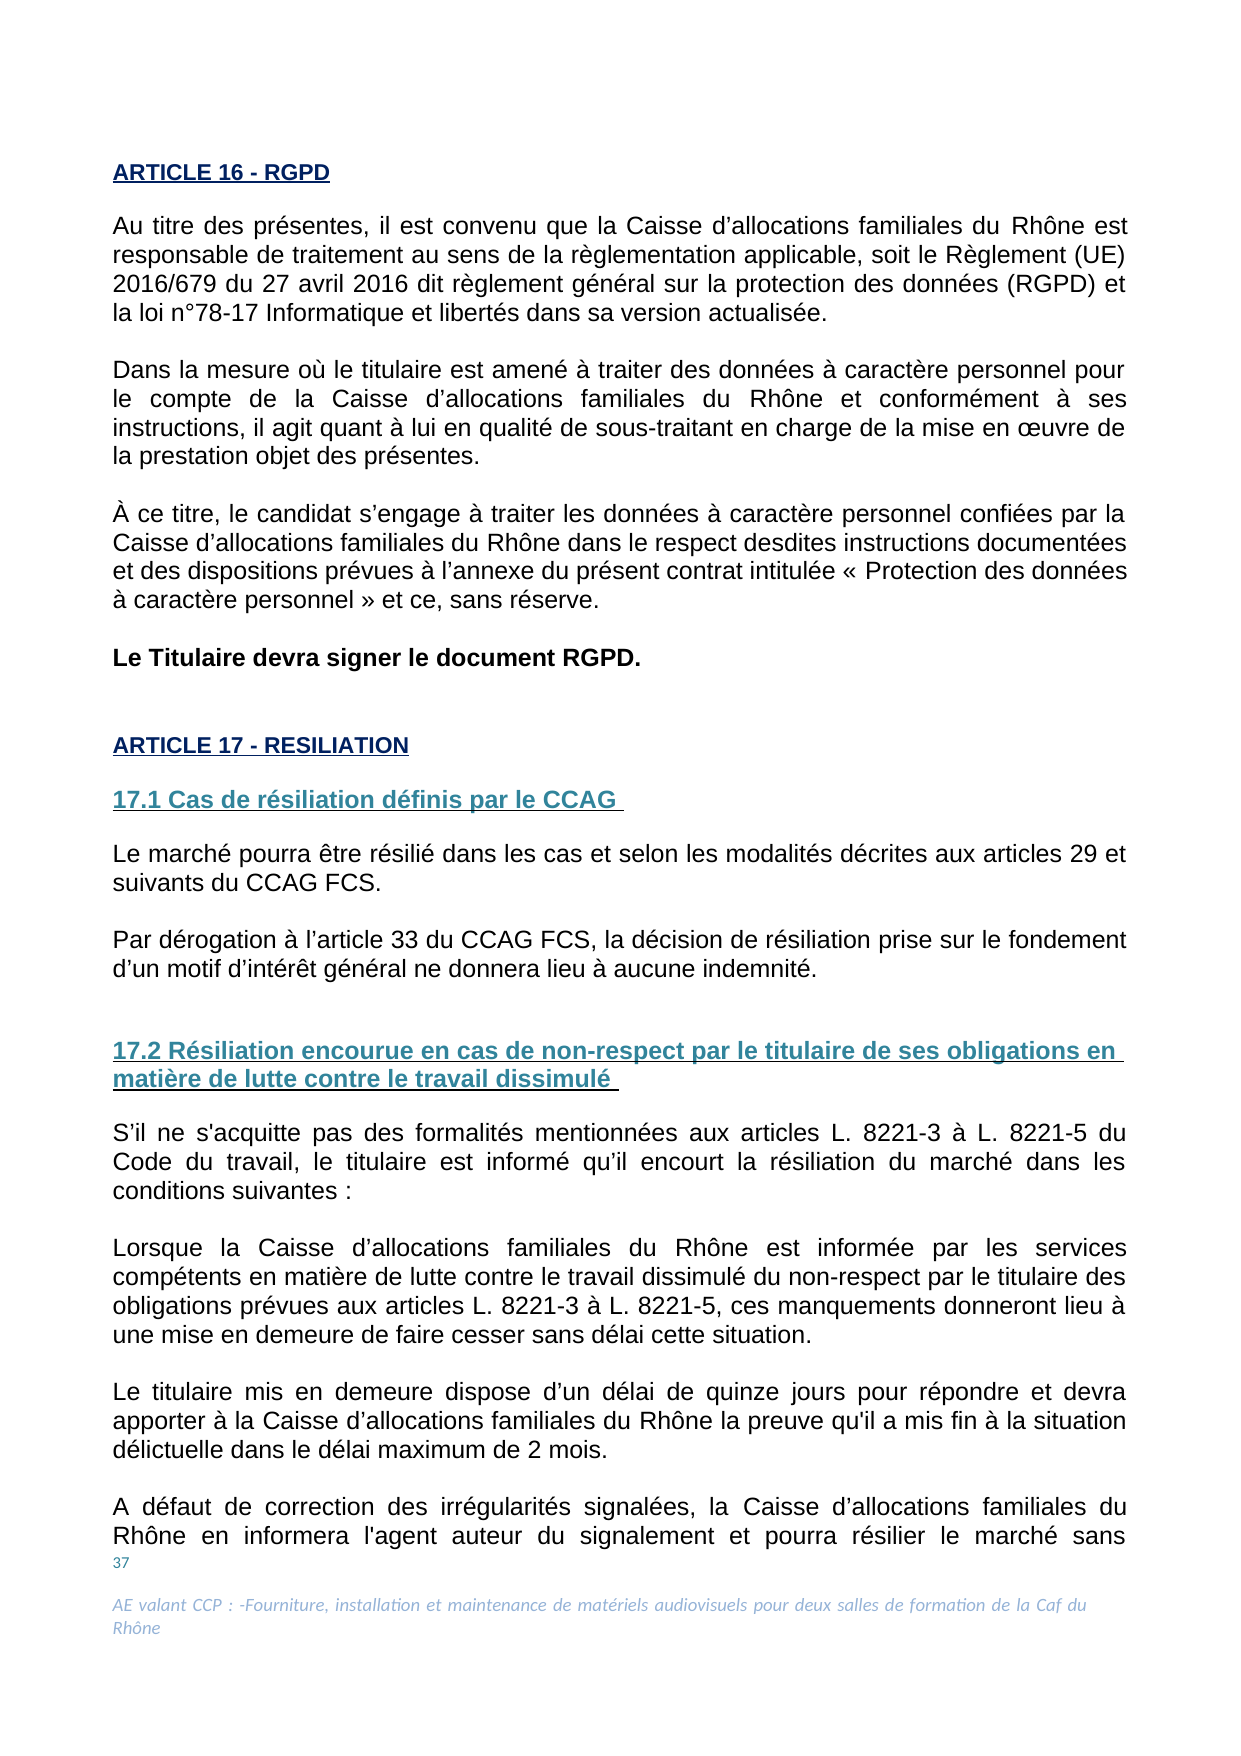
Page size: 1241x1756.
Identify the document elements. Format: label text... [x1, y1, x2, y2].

subtitle ARTICLE 17 - RESILIATION [112, 732, 1128, 759]
subtitle 17.1 Cas de résiliation définis par le CCAG [112, 785, 1128, 814]
subtitle ARTICLE 16 - RGPD [112, 158, 1128, 185]
text Le titulaire mis en demeure dispose d’un délai de quinze jours pour répondre et devra apporter à la Caisse d’allocations familiales du Rhône la preuve qu'il a mis fin à la situation délictuelle dans le délai maximum de 2 mois. [112, 1377, 1128, 1463]
text Le Titulaire devra signer le document RGPD. [112, 642, 1128, 671]
text S’il ne s'acquitte pas des formalités mentionnées aux articles L. 8221-3 à L. 8221-5 du Code du travail, le titulaire est informé qu’il encourt la résiliation du marché dans les conditions suivantes : [112, 1118, 1128, 1204]
subtitle 17.2 Résiliation encourue en cas de non-respect par le titulaire de ses obligations en matière de lutte contre le travail dissimulé [112, 1036, 1128, 1093]
text Lorsque la Caisse d’allocations familiales du Rhône est informée par les services compétents en matière de lutte contre le travail dissimulé du non-respect par le titulaire des obligations prévues aux articles L. 8221-3 à L. 8221-5, ces manquements donneront lieu à une mise en demeure de faire cesser sans délai cette situation. [112, 1233, 1128, 1348]
text Par dérogation à l’article 33 du CCAG FCS, la décision de résiliation prise sur le fondement d’un motif d’intérêt général ne donnera lieu à aucune indemnité. [112, 925, 1128, 983]
text À ce titre, le candidat s’engage à traiter les données à caractère personnel confiées par la Caisse d’allocations familiales du Rhône dans le respect desdites instructions documentées et des dispositions prévues à l’annexe du présent contrat intitulée « Protection des données à caractère personnel » et ce, sans réserve. [112, 499, 1128, 614]
text Au titre des présentes, il est convenu que la Caisse d’allocations familiales du Rhône est responsable de traitement au sens de la règlementation applicable, soit le Règlement (UE) 2016/679 du 27 avril 2016 dit règlement général sur la protection des données (RGPD) et la loi n°78-17 Informatique et libertés dans sa version actualisée. [112, 211, 1128, 326]
text Le marché pourra être résilié dans les cas et selon les modalités décrites aux articles 29 et suivants du CCAG FCS. [112, 839, 1128, 897]
text Dans la mesure où le titulaire est amené à traiter des données à caractère personnel pour le compte de la Caisse d’allocations familiales du Rhône et conformément à ses instructions, il agit quant à lui en qualité de sous-traitant en charge de la mise en œuvre de la prestation objet des présentes. [112, 355, 1128, 470]
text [112, 1492, 1128, 1549]
